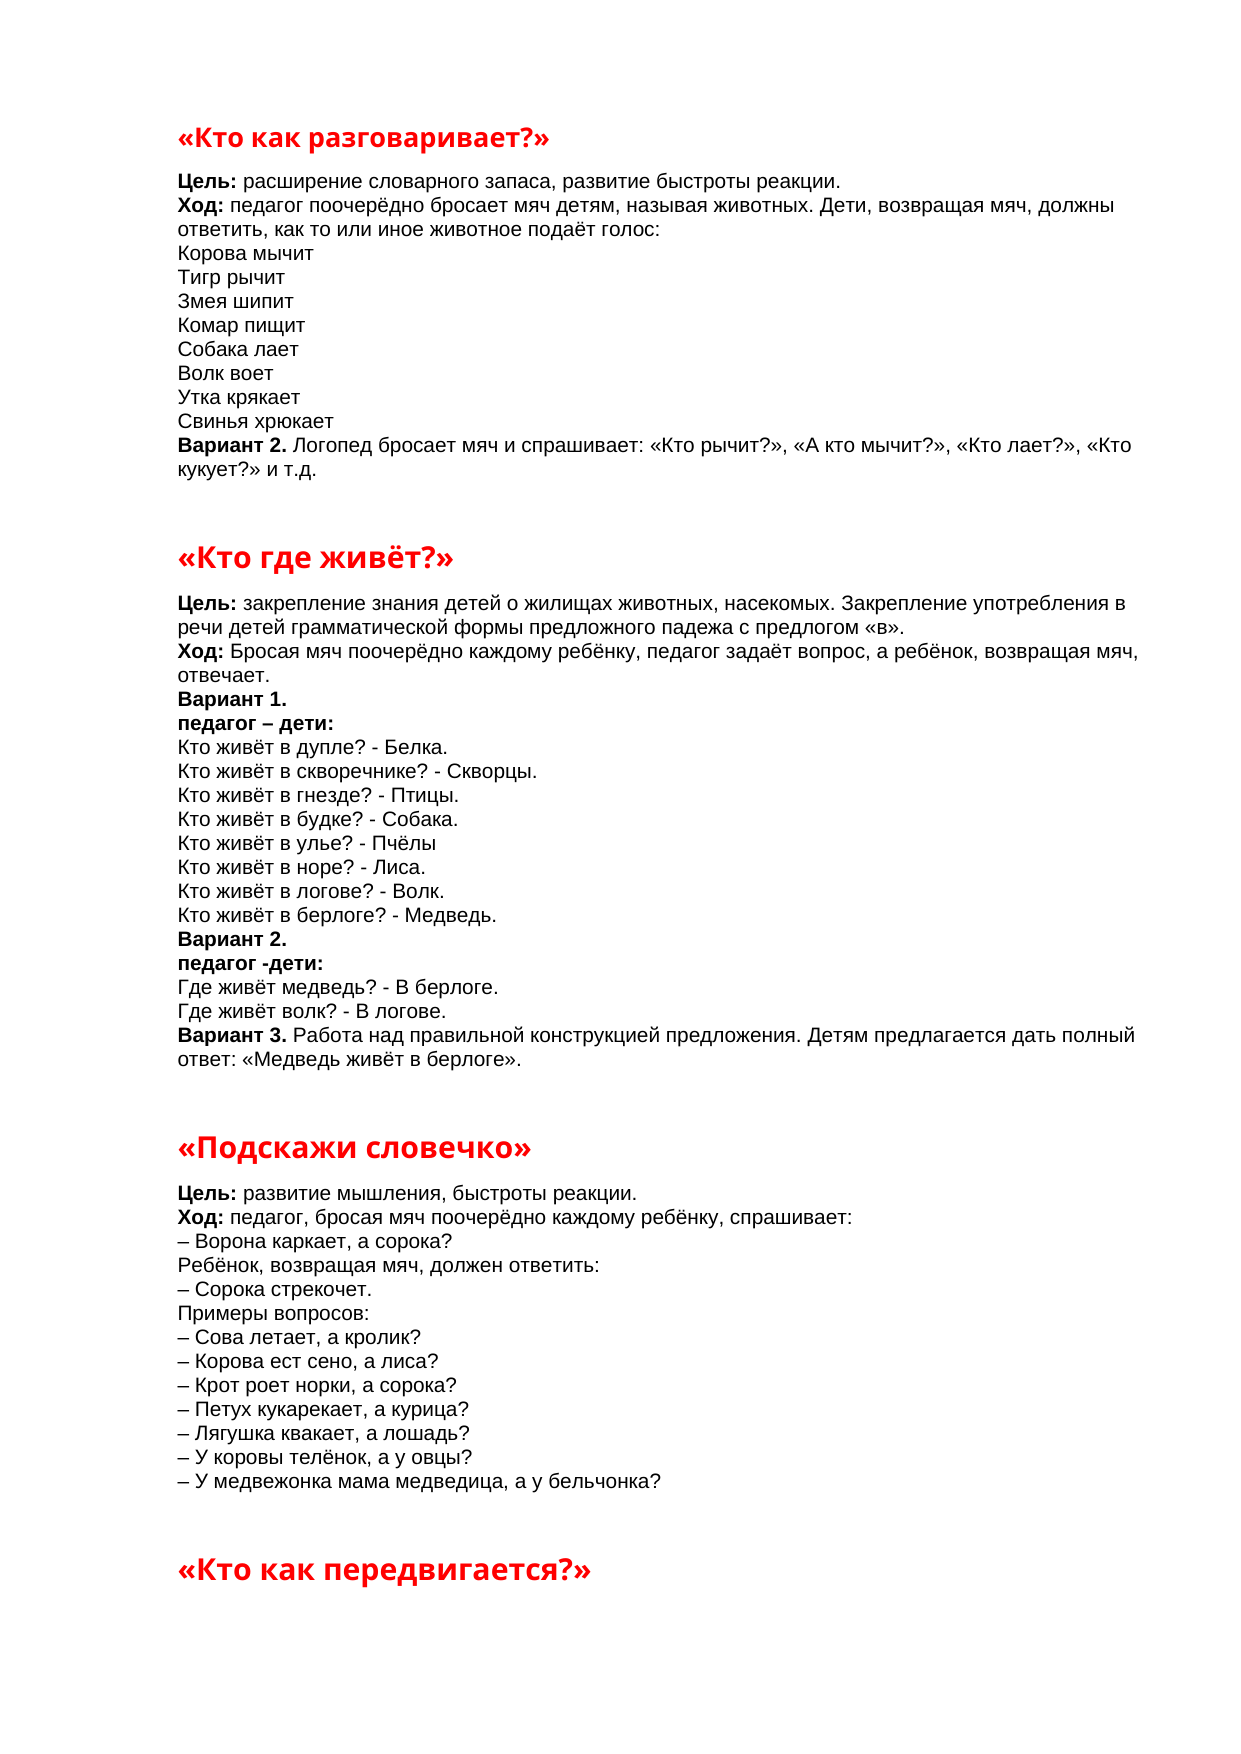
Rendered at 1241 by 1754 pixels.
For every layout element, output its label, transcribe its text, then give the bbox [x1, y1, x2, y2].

text «Кто как передвигается?» [177, 1548, 1152, 1589]
text Цель: расширение словарного запаса, развитие быстроты реакции. Ход: педагог поочерёдно бросает мяч детям, называя животных. Дети, возвращая мяч, должны ответить, как то или иное животное подаёт голос: Корова мычит Тигр рычит Змея шипит Комар пищит Собака лает Волк воет Утка крякает Свинья хрюкает Вариант 2. Логопед бросает мяч и спрашивает: «Кто рычит?», «А кто мычит?», «Кто лает?», «Кто кукует?» и т.д. [273, 169, 1152, 481]
text Цель: закрепление знания детей о жилищах животных, насекомых. Закрепление употребления в речи детей грамматической формы предложного падежа с предлогом «в». Ход: Бросая мяч поочерёдно каждому ребёнку, педагог задаёт вопрос, а ребёнок, возвращая мяч, отвечает. Вариант 1. педагог – дети: Кто живёт в дупле? - Белка. Кто живёт в скворечнике? - Скворцы. Кто живёт в гнезде? - Птицы. Кто живёт в будке? - Собака. Кто живёт в улье? - Пчёлы Кто живёт в норе? - Лиса. Кто живёт в логове? - Волк. Кто живёт в берлоге? - Медведь. Вариант 2. педагог -дети: Где живёт медведь? - В берлоге. Где живёт волк? - В логове. Вариант 3. Работа над правильной конструкцией предложения. Детям предлагается дать полный ответ: «Медведь живёт в берлоге». [177, 591, 1152, 1070]
text «Подскажи словечко» [177, 1126, 1152, 1167]
text Цель: развитие мышления, быстроты реакции. Ход: педагог, бросая мяч поочерёдно каждому ребёнку, спрашивает: – Ворона каркает, а сорока? Ребёнок, возвращая мяч, должен ответить: – Сорока стрекочет. Примеры вопросов: – Сова летает, а кролик? – Корова ест сено, а лиса? – Крот роет норки, а сорока? – Петух кукарекает, а курица? – Лягушка квакает, а лошадь? – У коровы телёнок, а у овцы? – У медвежонка мама медведица, а у бельчонка? [177, 1181, 1152, 1492]
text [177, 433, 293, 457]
text «Кто как разговаривает?» [177, 118, 1152, 155]
text «Кто где живёт?» [177, 536, 1152, 577]
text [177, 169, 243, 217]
